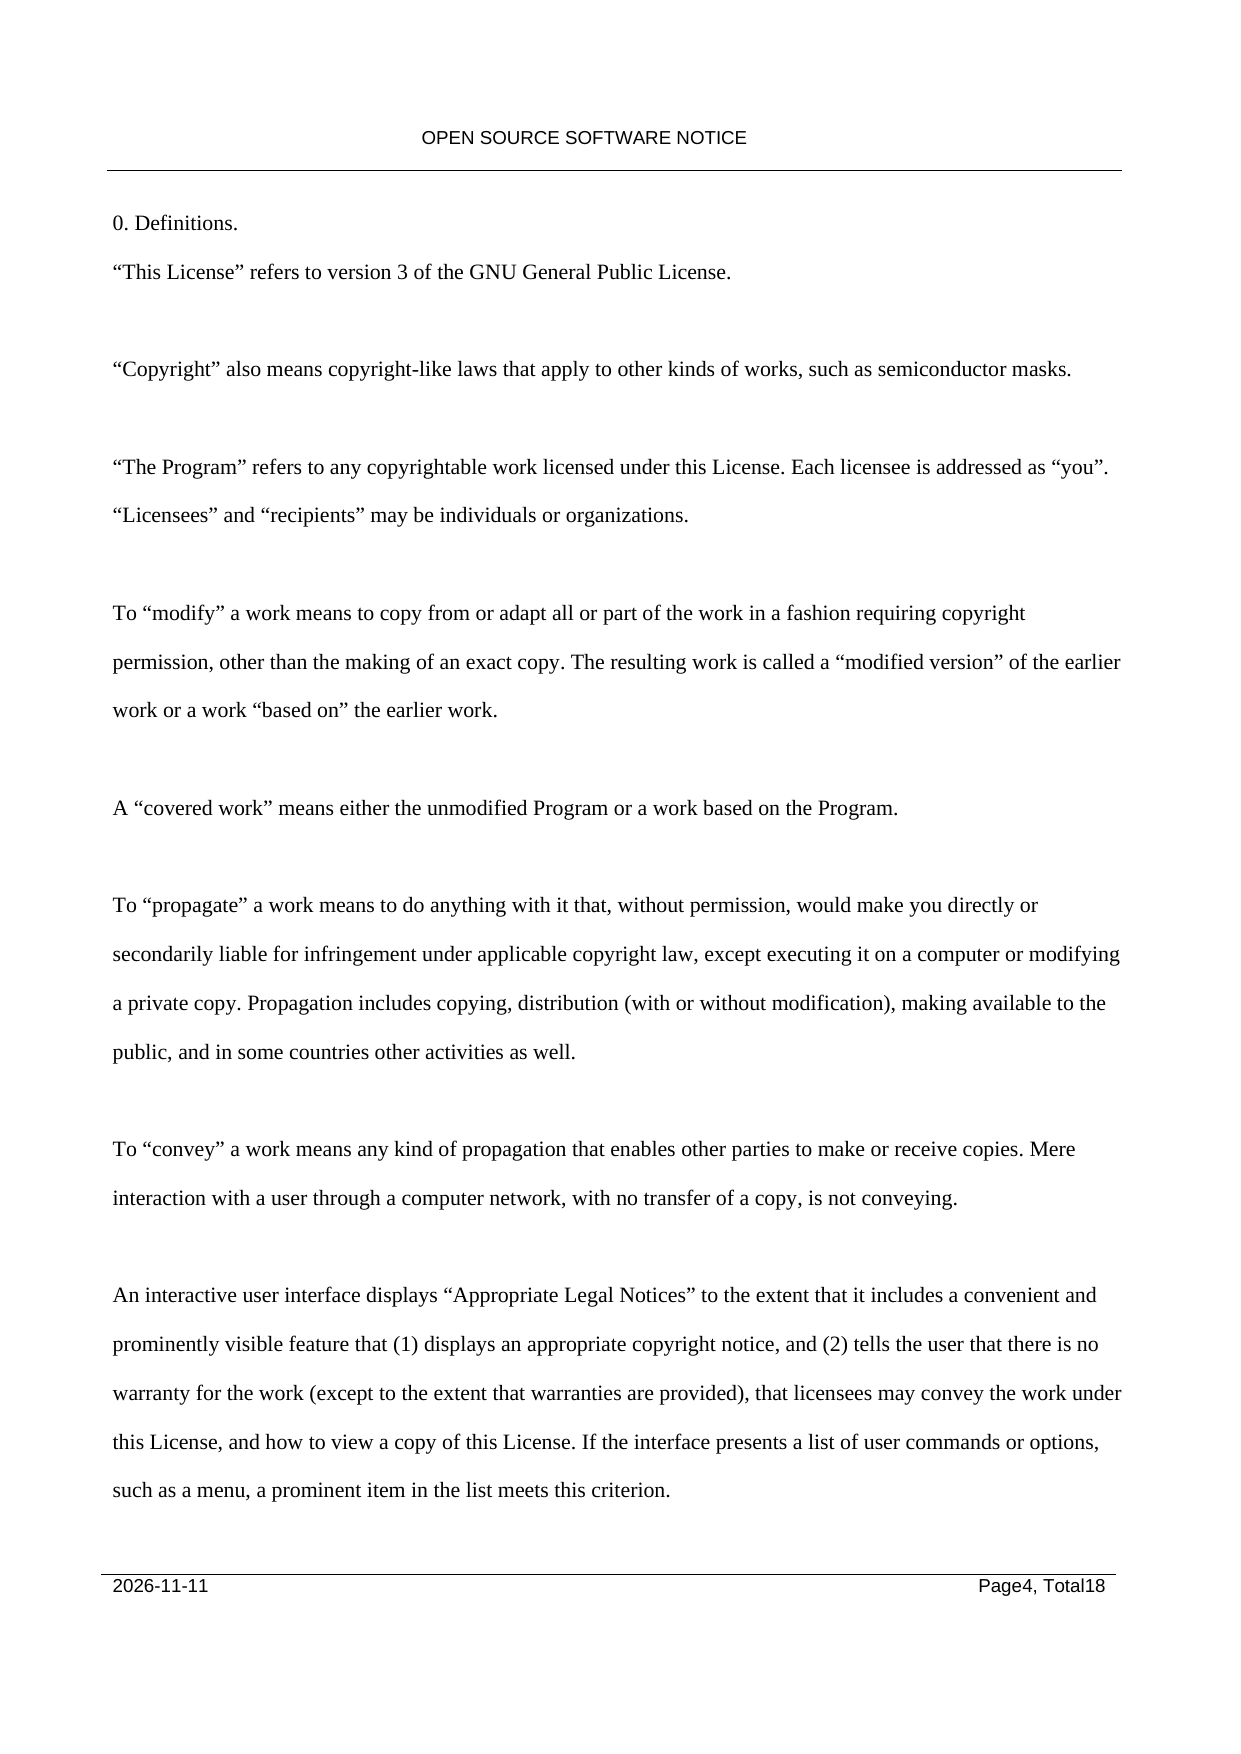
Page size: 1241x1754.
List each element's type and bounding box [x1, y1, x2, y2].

text [112, 206, 1128, 1506]
